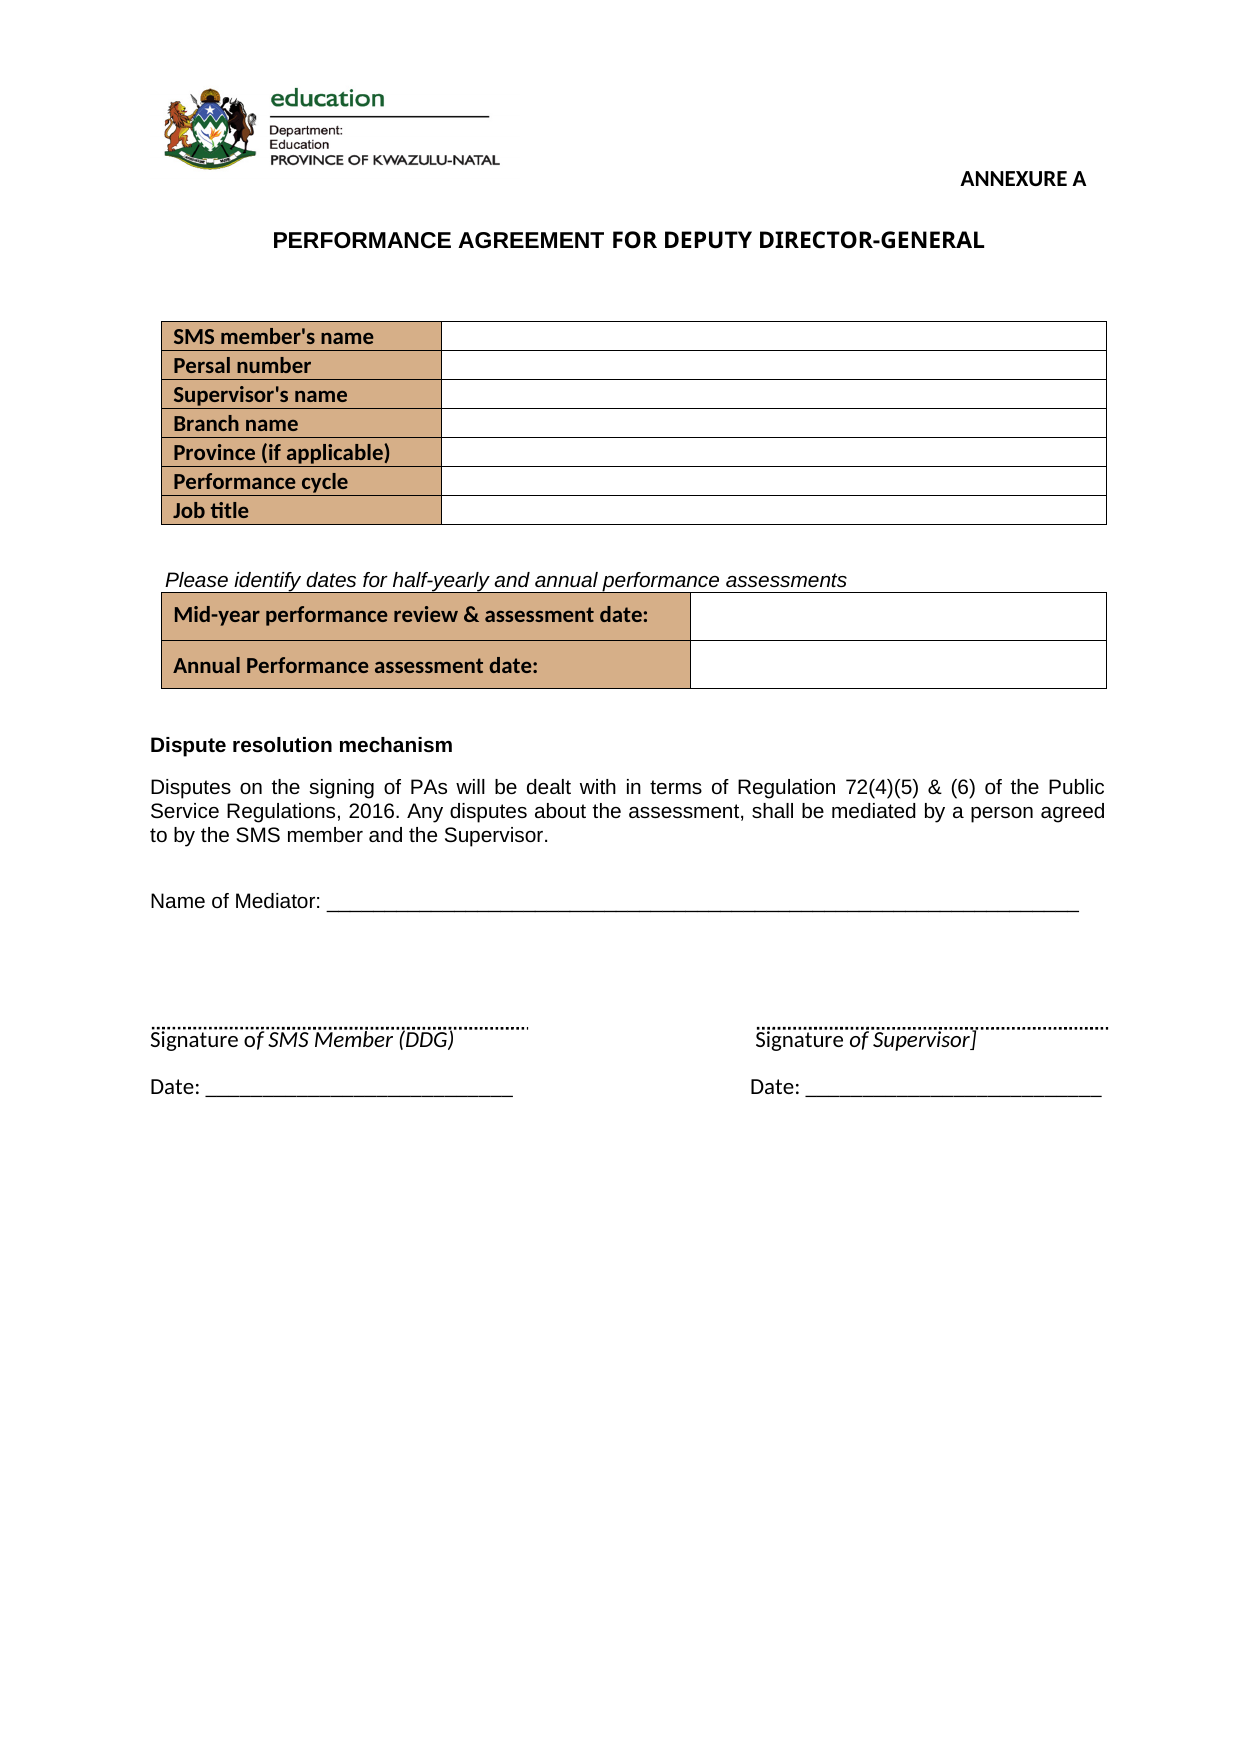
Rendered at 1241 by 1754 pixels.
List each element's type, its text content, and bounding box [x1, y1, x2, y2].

text Please identify dates for half-yearly and annual performance assessments [150, 568, 1107, 592]
table_header Mid-year performance review & assessment date: [162, 593, 690, 640]
table_cell [442, 467, 1106, 495]
table_cell Annual Performance assessment date: [162, 641, 690, 688]
table_cell [442, 380, 1106, 408]
table_cell [442, 496, 1106, 524]
text Disputes on the signing of PAs will be dealt with in terms of Regulation 72(4)(5) & (6) of the Public Service Regulations, 2016. Any disputes about the assessment, shall be mediated by a person agreed to by the SMS member and the Supervisor. [150, 775, 1107, 847]
table_cell [442, 409, 1106, 437]
text PERFORMANCE AGREEMENT FOR Deputy Director-General [150, 224, 1107, 255]
table_cell Performance cycle [162, 467, 441, 495]
table_header SMS member's name [162, 322, 441, 350]
text Date: ___________________________ Date: __________________________ [150, 1072, 1107, 1100]
table_header [691, 593, 1106, 640]
table_cell [691, 641, 1106, 688]
text Dispute resolution mechanism [150, 732, 1107, 756]
table_cell Job title [162, 496, 441, 524]
text Signature of SMS Member (DDG) Signature of Supervisor] [150, 1026, 1107, 1053]
table_cell Branch name [162, 409, 441, 437]
picture [150, 73, 521, 179]
table_cell [442, 438, 1106, 466]
table_cell Persal number [162, 351, 441, 379]
table_cell Supervisor's name [162, 380, 441, 408]
text Name of Mediator: _________________________________________________________________ [150, 889, 1107, 913]
table_header [442, 322, 1106, 350]
table_cell Province (if applicable) [162, 438, 441, 466]
table_cell [442, 351, 1106, 379]
